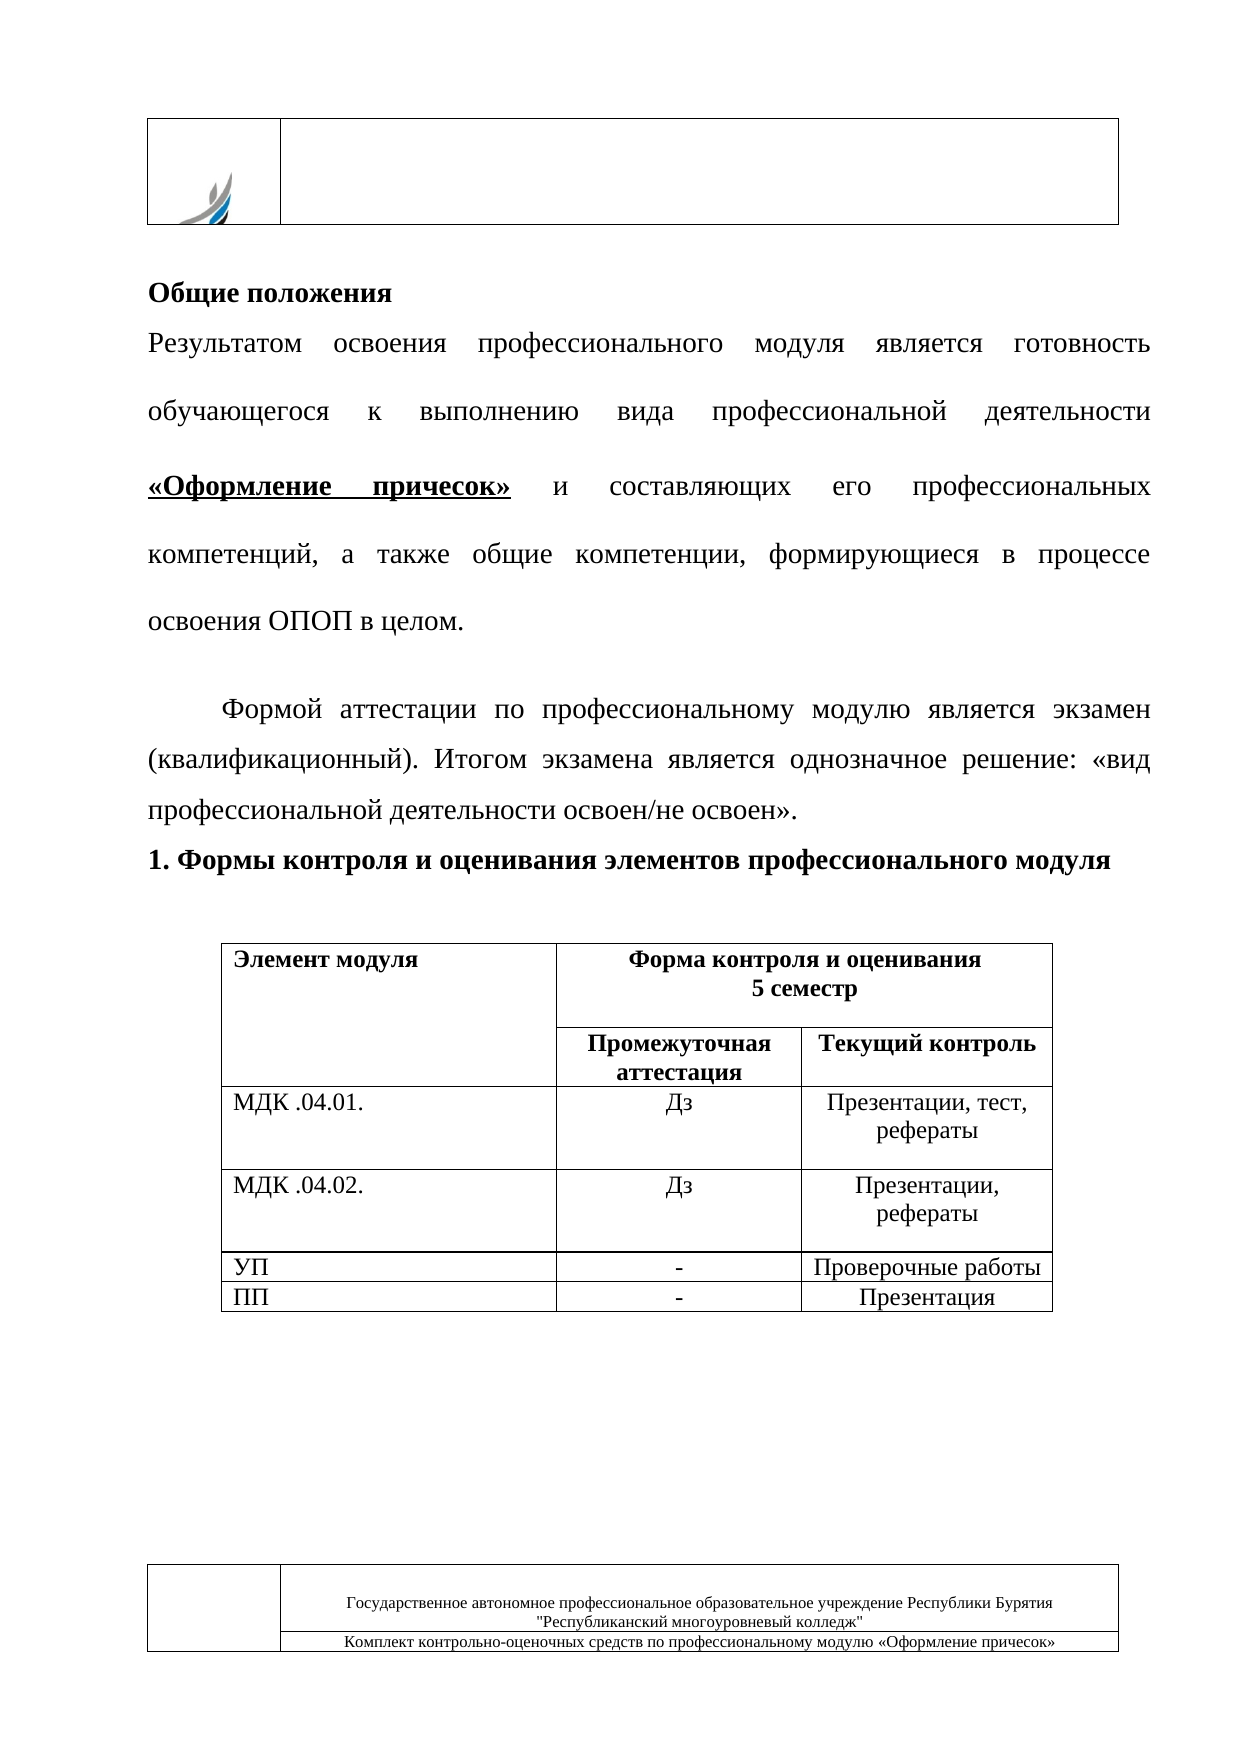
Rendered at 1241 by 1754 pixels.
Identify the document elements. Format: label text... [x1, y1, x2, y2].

table_cell УП [222, 1253, 556, 1281]
table_cell ПП [222, 1282, 556, 1311]
text 1. Формы контроля и оценивания элементов профессионального модуля [148, 842, 1152, 876]
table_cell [281, 119, 1118, 224]
text Результатом освоения профессионального модуля является готовность обучающегося к выполнению вида профессиональной деятельности «Оформление причесок» и составляющих его профессиональных компетенций, а также общие компетенции, формирующиеся в процессе освоения ОПОП в целом. [148, 326, 1152, 637]
table_cell Презентация [802, 1282, 1052, 1311]
table_cell - [557, 1282, 801, 1311]
table_header Форма контроля и оценивания 5 семестр [557, 944, 1052, 1027]
table_header Элемент модуля [222, 944, 556, 1086]
table_cell - [557, 1253, 801, 1281]
table_cell Текущий контроль [802, 1028, 1052, 1086]
text Общие положения [148, 275, 1152, 309]
table_cell Презентации, рефераты [802, 1170, 1052, 1251]
text Формой аттестации по профессиональному модулю является экзамен (квалификационный). Итогом экзамена является однозначное решение: «вид профессиональной деятельности освоен/не освоен». [148, 691, 1152, 826]
table_cell Дз [557, 1170, 801, 1251]
table_cell Промежуточная аттестация [557, 1028, 801, 1086]
picture [177, 172, 232, 224]
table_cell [281, 1632, 1118, 1651]
table_cell Презентации, тест, рефераты [802, 1087, 1052, 1169]
table_cell МДК .04.01. [222, 1087, 556, 1169]
table_cell Проверочные работы [802, 1253, 1052, 1281]
table_cell Дз [557, 1087, 801, 1169]
table_header Государственное автономное профессиональное образовательное учреждение Республики Бурятия "Республиканский многоуровневый колледж" [281, 1565, 1118, 1631]
table_cell МДК .04.02. [222, 1170, 556, 1251]
table_header [148, 1565, 280, 1651]
